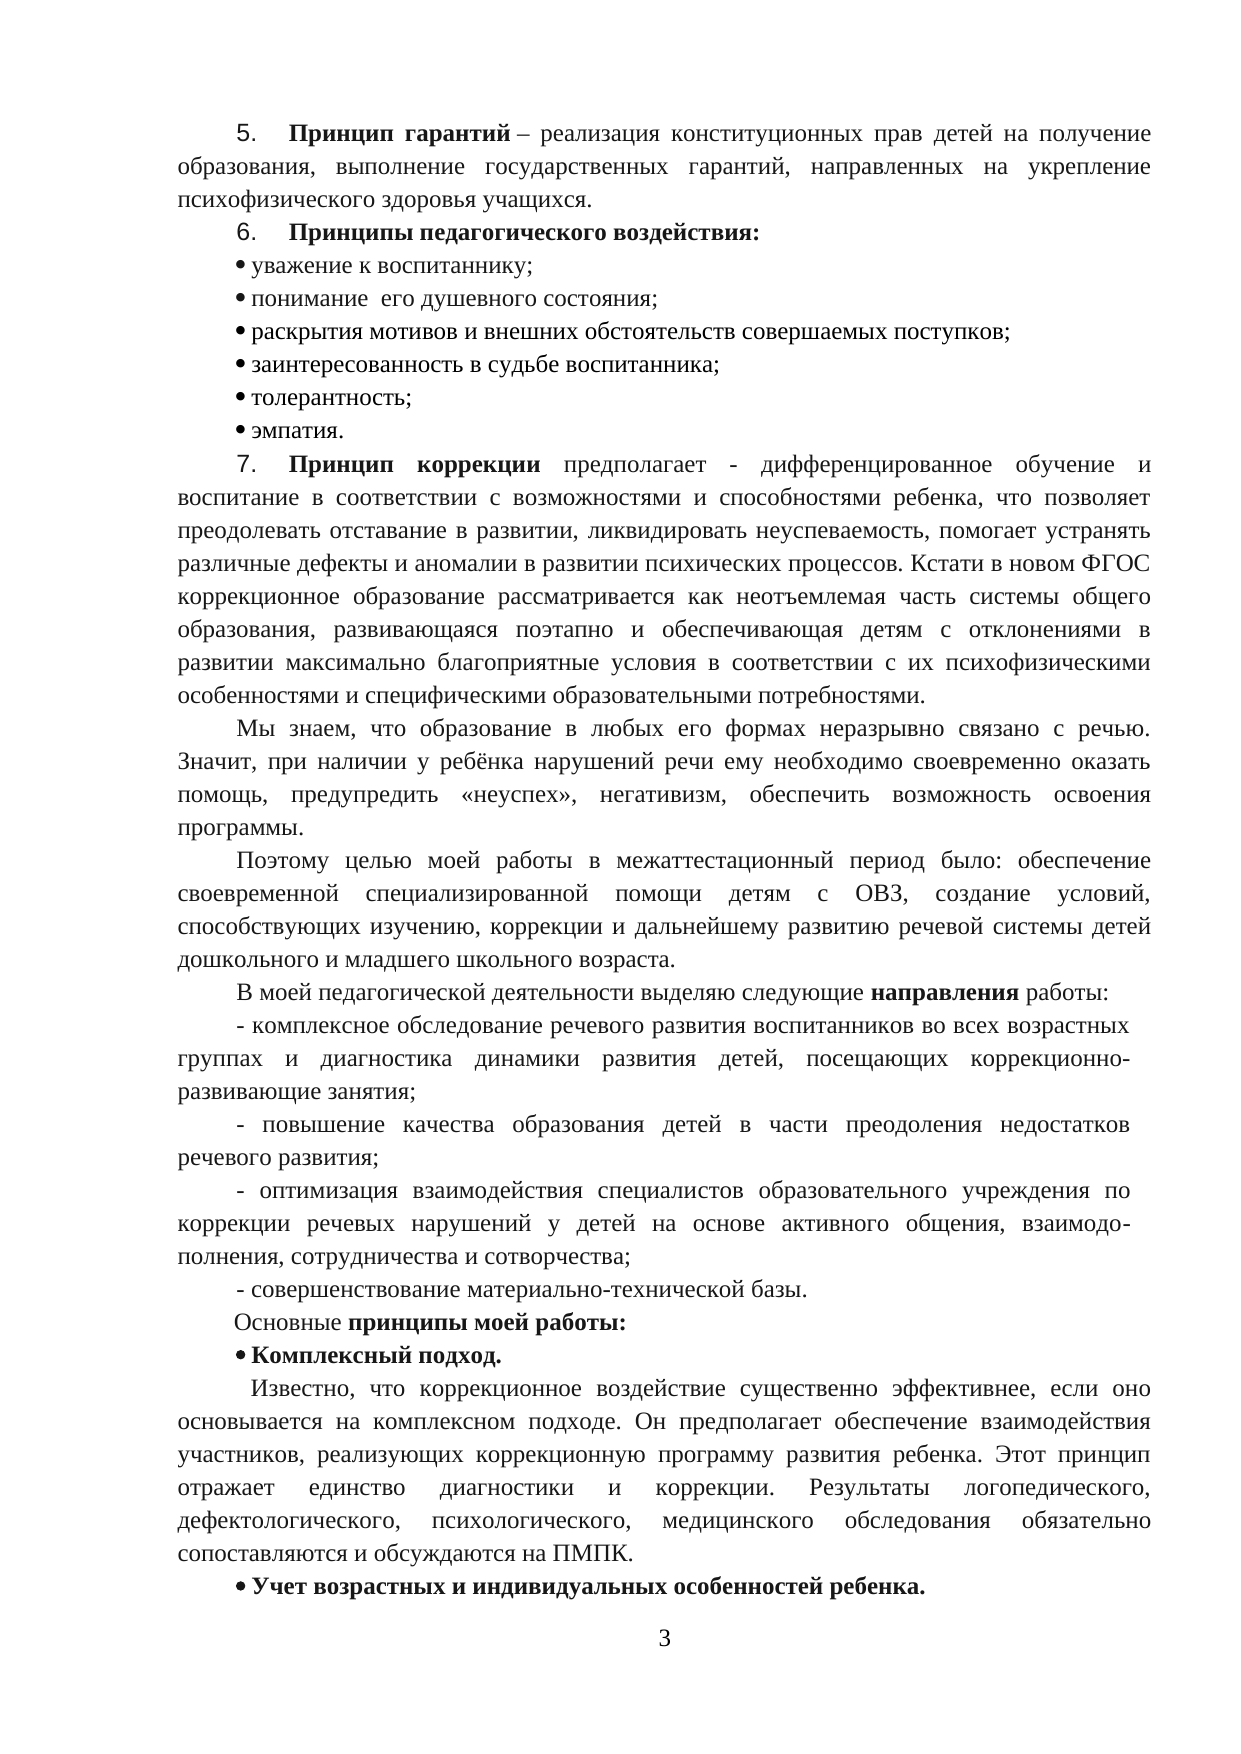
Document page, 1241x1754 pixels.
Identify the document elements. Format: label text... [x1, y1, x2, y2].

text - совершенствование материально-технической базы. [177, 1274, 1131, 1303]
list Учет возрастных и индивидуальных особенностей ребенка. [177, 1571, 1152, 1600]
text Поэтому целью моей работы в межаттестационный период было: обеспечение своевременной специализированной помощи детям с ОВЗ, создание условий, способствующих изучению, коррекции и дальнейшему развитию речевой системы детей дошкольного и младшего школьного возраста. [177, 845, 1152, 973]
text Основные принципы моей работы: [177, 1307, 1152, 1336]
list Принцип коррекции предполагает - дифференцированное обучение и воспитание в соответствии с возможностями и способностями ребенка, что позволяет преодолевать отставание в развитии, ликвидировать неуспеваемость, помогает устранять различные дефекты и аномалии в развитии психических процессов. Кстати в новом ФГОС коррекционное образование рассматривается как неотъемлемая часть системы общего образования, развивающаяся поэтапно и обеспечивающая детям с отклонениями в развитии максимально благоприятные условия в соответствии с их психофизическими особенностями и специфическими образовательными потребностями. [177, 448, 1152, 708]
text - повышение качества образования детей в части преодоления недостатков речевого развития; [177, 1109, 1131, 1171]
list Принцип гарантий – реализация конституционных прав детей на получение образования, выполнение государственных гарантий, направленных на укрепление психофизического здоровья учащихся. [177, 118, 1152, 213]
list уважение к воспитаннику; [177, 250, 1152, 279]
list заинтересованность в судьбе воспитанника; [177, 349, 1152, 378]
text В моей педагогической деятельности выделяю следующие направления работы: [177, 977, 1152, 1006]
list Принципы педагогического воздействия: [177, 217, 1152, 246]
list раскрытия мотивов и внешних обстоятельств совершаемых поступков; [177, 316, 1152, 345]
text - оптимизация взаимодействия специалистов образовательного учреждения по коррекции речевых нарушений у детей на основе активного общения, взаимодополнения, сотрудничества и сотворчества; [177, 1175, 1131, 1270]
list эмпатия. [177, 416, 1152, 444]
text Известно, что коррекционное воздействие существенно эффективнее, если оно основывается на комплексном подходе. Он предполагает обеспечение взаимодействия участников, реализующих коррекционную программу развития ребенка. Этот принцип отражает единство диагностики и коррекции. Результаты логопедического, дефектологического, психологического, медицинского обследования обязательно сопоставляются и обсуждаются на ПМПК. [177, 1373, 1152, 1567]
text Мы знаем, что образование в любых его формах неразрывно связано с речью. Значит, при наличии у ребёнка нарушений речи ему необходимо своевременно оказать помощь, предупредить «неуспех», негативизм, обеспечить возможность освоения программы. [177, 713, 1152, 841]
list Комплексный подход. [177, 1340, 1152, 1369]
text - комплексное обследование речевого развития воспитанников во всех возрастных группах и диагностика динамики развития детей, посещающих коррекционно-развивающие занятия; [177, 1010, 1131, 1105]
list толерантность; [177, 382, 1152, 411]
list понимание его душевного состояния; [177, 283, 1152, 312]
